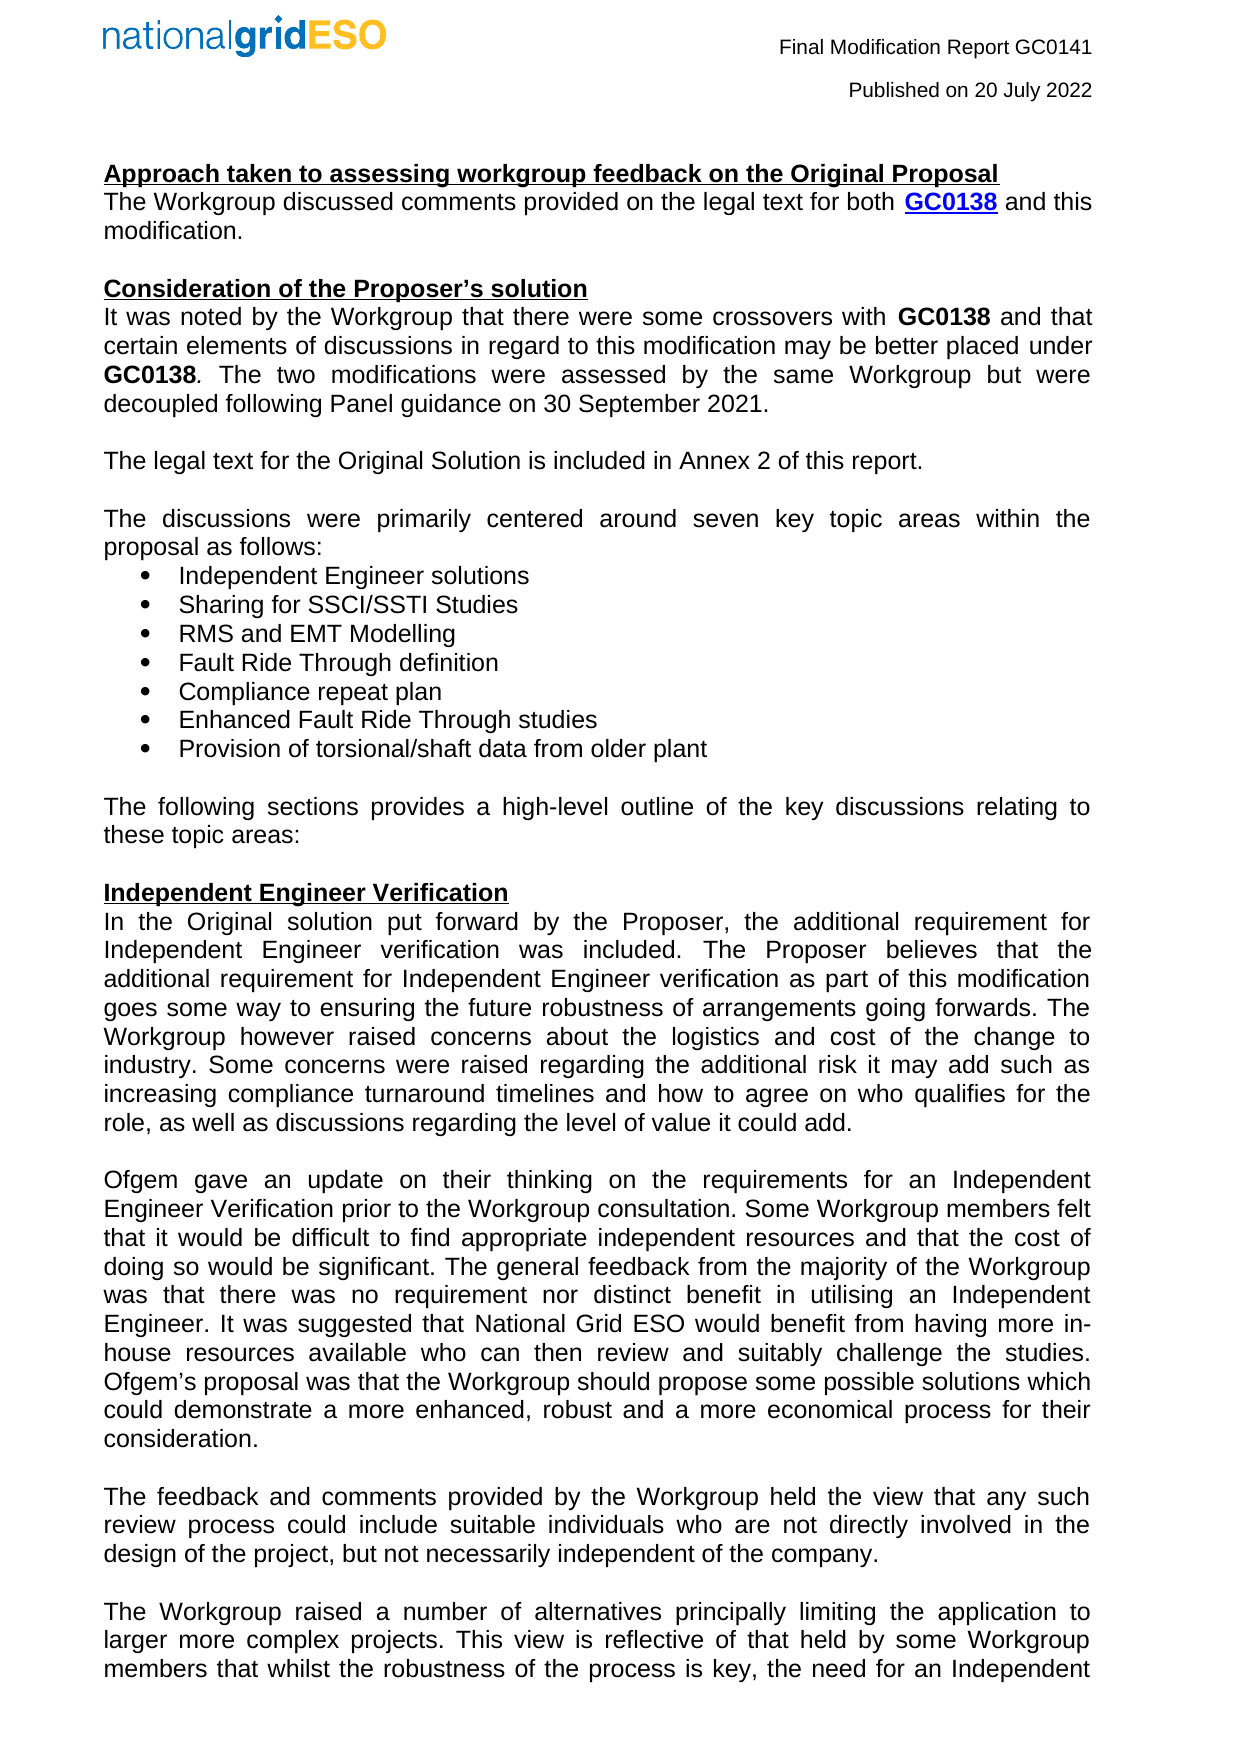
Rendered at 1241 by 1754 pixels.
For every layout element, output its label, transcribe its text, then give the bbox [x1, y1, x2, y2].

list RMS and EMT Modelling [141, 619, 1092, 648]
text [103, 1597, 1092, 1683]
text Independent Engineer Verification [103, 878, 1092, 907]
list Fault Ride Through definition [141, 648, 1092, 676]
text The discussions were primarily centered around seven key topic areas within the proposal as follows: [103, 503, 1092, 561]
list Sharing for SSCI/SSTI Studies [141, 590, 1092, 619]
list Compliance repeat plan [141, 676, 1092, 705]
text The Workgroup discussed comments provided on the legal text for both GC0138 and this modification. [103, 187, 1092, 245]
text It was noted by the Workgroup that there were some crossovers with GC0138 and that certain elements of discussions in regard to this modification may be better placed under GC0138. The two modifications were assessed by the same Workgroup but were decoupled following Panel guidance on 30 September 2021. [103, 302, 1092, 417]
list Provision of torsional/shaft data from older plant [141, 734, 1092, 763]
text In the Original solution put forward by the Proposer, the additional requirement for Independent Engineer verification was included. The Proposer believes that the additional requirement for Independent Engineer verification as part of this modification goes some way to ensuring the future robustness of arrangements going forwards. The Workgroup however raised concerns about the logistics and cost of the change to industry. Some concerns were raised regarding the additional risk it may add such as increasing compliance turnaround timelines and how to agree on who qualifies for the role, as well as discussions regarding the level of value it could add. [103, 907, 1092, 1137]
text Consideration of the Proposer’s solution [103, 273, 1092, 302]
text Approach taken to assessing workgroup feedback on the Original Proposal [103, 158, 1092, 187]
text The feedback and comments provided by the Workgroup held the view that any such review process could include suitable individuals who are not directly involved in the design of the project, but not necessarily independent of the company. [103, 1482, 1092, 1568]
text Ofgem gave an update on their thinking on the requirements for an Independent Engineer Verification prior to the Workgroup consultation. Some Workgroup members felt that it would be difficult to find appropriate independent resources and that the cost of doing so would be significant. The general feedback from the majority of the Workgroup was that there was no requirement nor distinct benefit in utilising an Independent Engineer. It was suggested that National Grid ESO would benefit from having more in-house resources available who can then review and suitably challenge the studies. Ofgem’s proposal was that the Workgroup should propose some possible solutions which could demonstrate a more enhanced, robust and a more economical process for their consideration. [103, 1166, 1092, 1453]
list Enhanced Fault Ride Through studies [141, 705, 1092, 734]
list Independent Engineer solutions [141, 561, 1092, 590]
text The following sections provides a high-level outline of the key discussions relating to these topic areas: [103, 792, 1092, 849]
text The legal text for the Original Solution is included in Annex 2 of this report. [103, 446, 1092, 475]
